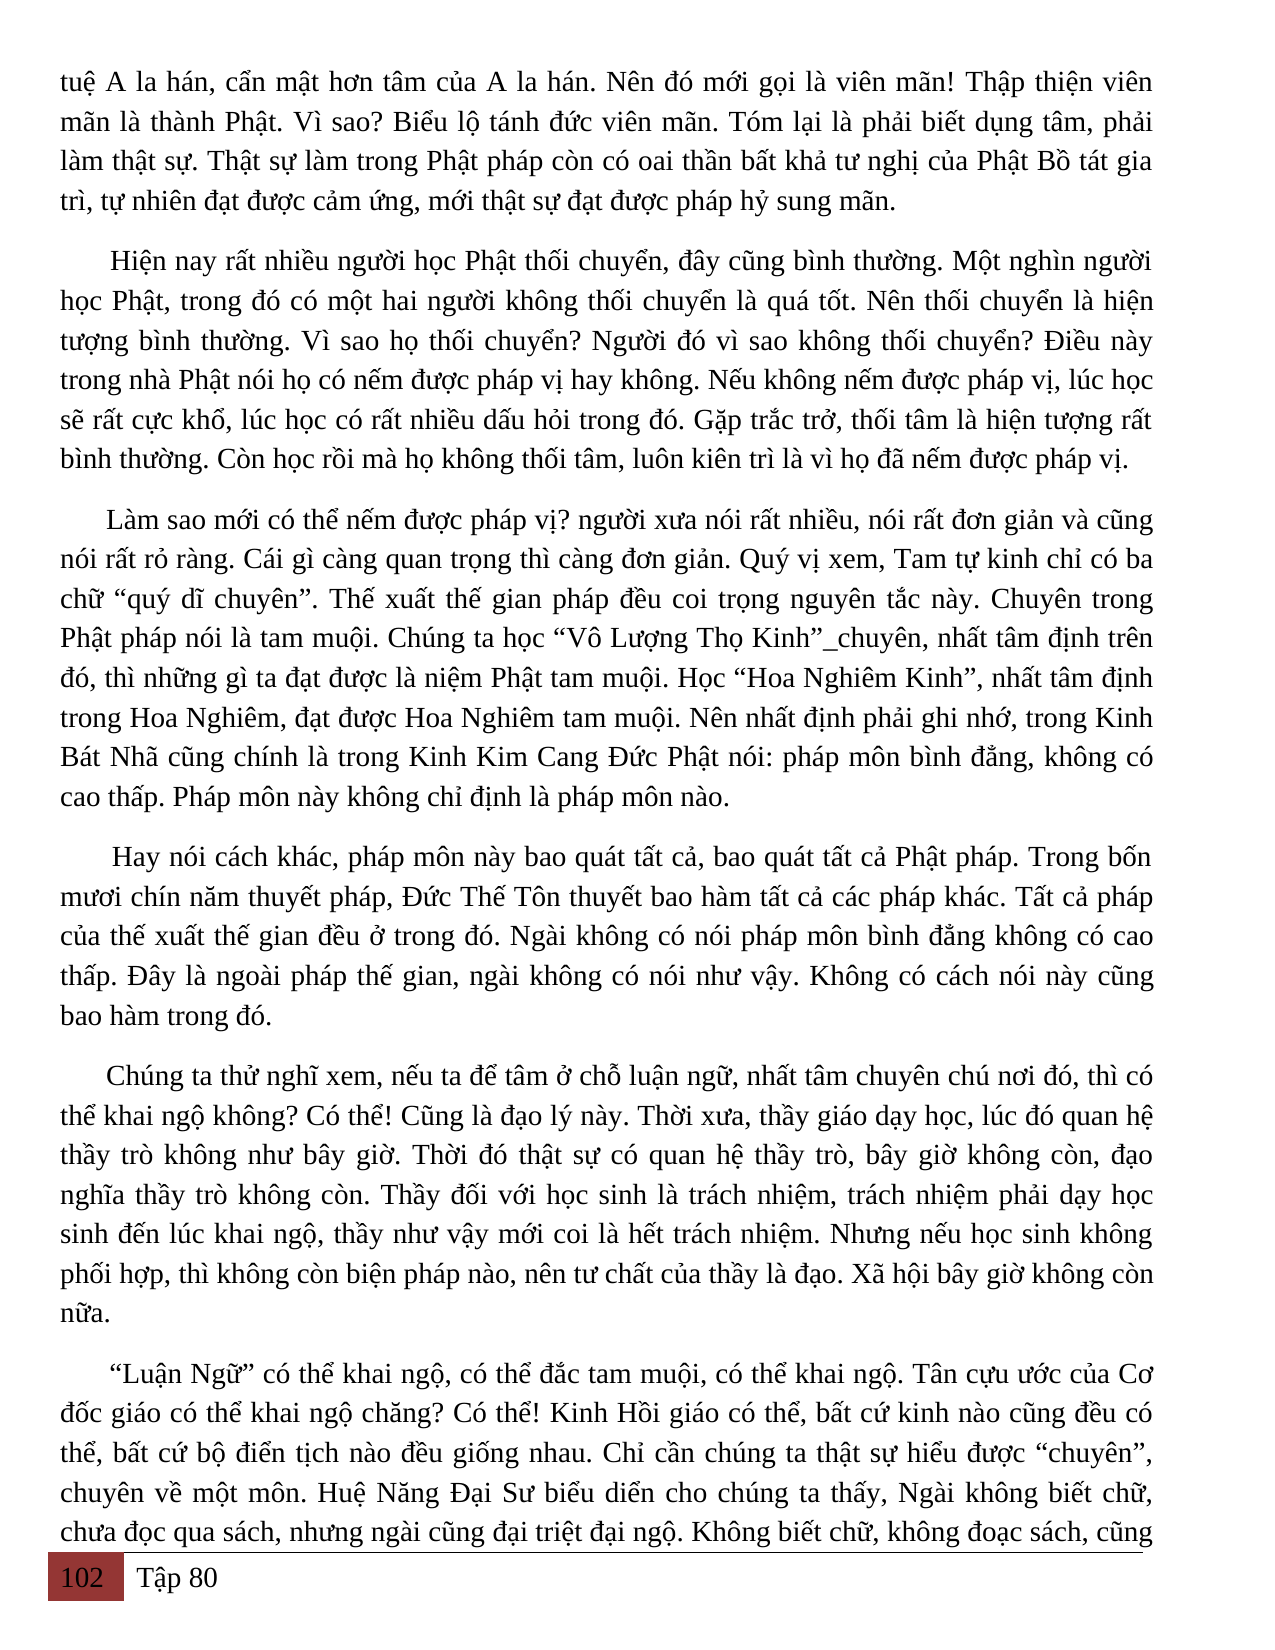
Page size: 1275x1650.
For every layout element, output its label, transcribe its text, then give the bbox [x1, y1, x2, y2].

text Làm sao mới có thể nếm được pháp vị? người xưa nói rất nhiều, nói rất đơn giản và cũng nói rất rỏ ràng. Cái gì càng quan trọng thì càng đơn giản. Quý vị xem, Tam tự kinh chỉ có ba chữ “quý dĩ chuyên”. Thế xuất thế gian pháp đều coi trọng nguyên tắc này. Chuyên trong Phật pháp nói là tam muội. Chúng ta học “Vô Lượng Thọ Kinh”_chuyên, nhất tâm định trên đó, thì những gì ta đạt được là niệm Phật tam muội. Học “Hoa Nghiêm Kinh”, nhất tâm định trong Hoa Nghiêm, đạt được Hoa Nghiêm tam muội. Nên nhất định phải ghi nhớ, trong Kinh Bát Nhã cũng chính là trong Kinh Kim Cang Đức Phật nói: pháp môn bình đẳng, không có cao thấp. Pháp môn này không chỉ định là pháp môn nào. [60, 497, 1155, 814]
text Hay nói cách khác, pháp môn này bao quát tất cả, bao quát tất cả Phật pháp. Trong bốn mươi chín năm thuyết pháp, Đức Thế Tôn thuyết bao hàm tất cả các pháp khác. Tất cả pháp của thế xuất thế gian đều ở trong đó. Ngài không có nói pháp môn bình đẳng không có cao thấp. Đây là ngoài pháp thế gian, ngài không có nói như vậy. Không có cách nói này cũng bao hàm trong đó. [60, 835, 1155, 1033]
text Chúng ta thử nghĩ xem, nếu ta để tâm ở chỗ luận ngữ, nhất tâm chuyên chú nơi đó, thì có thể khai ngộ không? Có thể! Cũng là đạo lý này. Thời xưa, thầy giáo dạy học, lúc đó quan hệ thầy trò không như bây giờ. Thời đó thật sự có quan hệ thầy trò, bây giờ không còn, đạo nghĩa thầy trò không còn. Thầy đối với học sinh là trách nhiệm, trách nhiệm phải dạy học sinh đến lúc khai ngộ, thầy như vậy mới coi là hết trách nhiệm. Nhưng nếu học sinh không phối hợp, thì không còn biện pháp nào, nên tư chất của thầy là đạo. Xã hội bây giờ không còn nữa. [60, 1054, 1155, 1331]
text Hiện nay rất nhiều người học Phật thối chuyển, đây cũng bình thường. Một nghìn người học Phật, trong đó có một hai người không thối chuyển là quá tốt. Nên thối chuyển là hiện tượng bình thường. Vì sao họ thối chuyển? Người đó vì sao không thối chuyển? Điều này trong nhà Phật nói họ có nếm được pháp vị hay không. Nếu không nếm được pháp vị, lúc học sẽ rất cực khổ, lúc học có rất nhiều dấu hỏi trong đó. Gặp trắc trở, thối tâm là hiện tượng rất bình thường. Còn học rồi mà họ không thối tâm, luôn kiên trì là vì họ đã nếm được pháp vị. [60, 239, 1155, 477]
